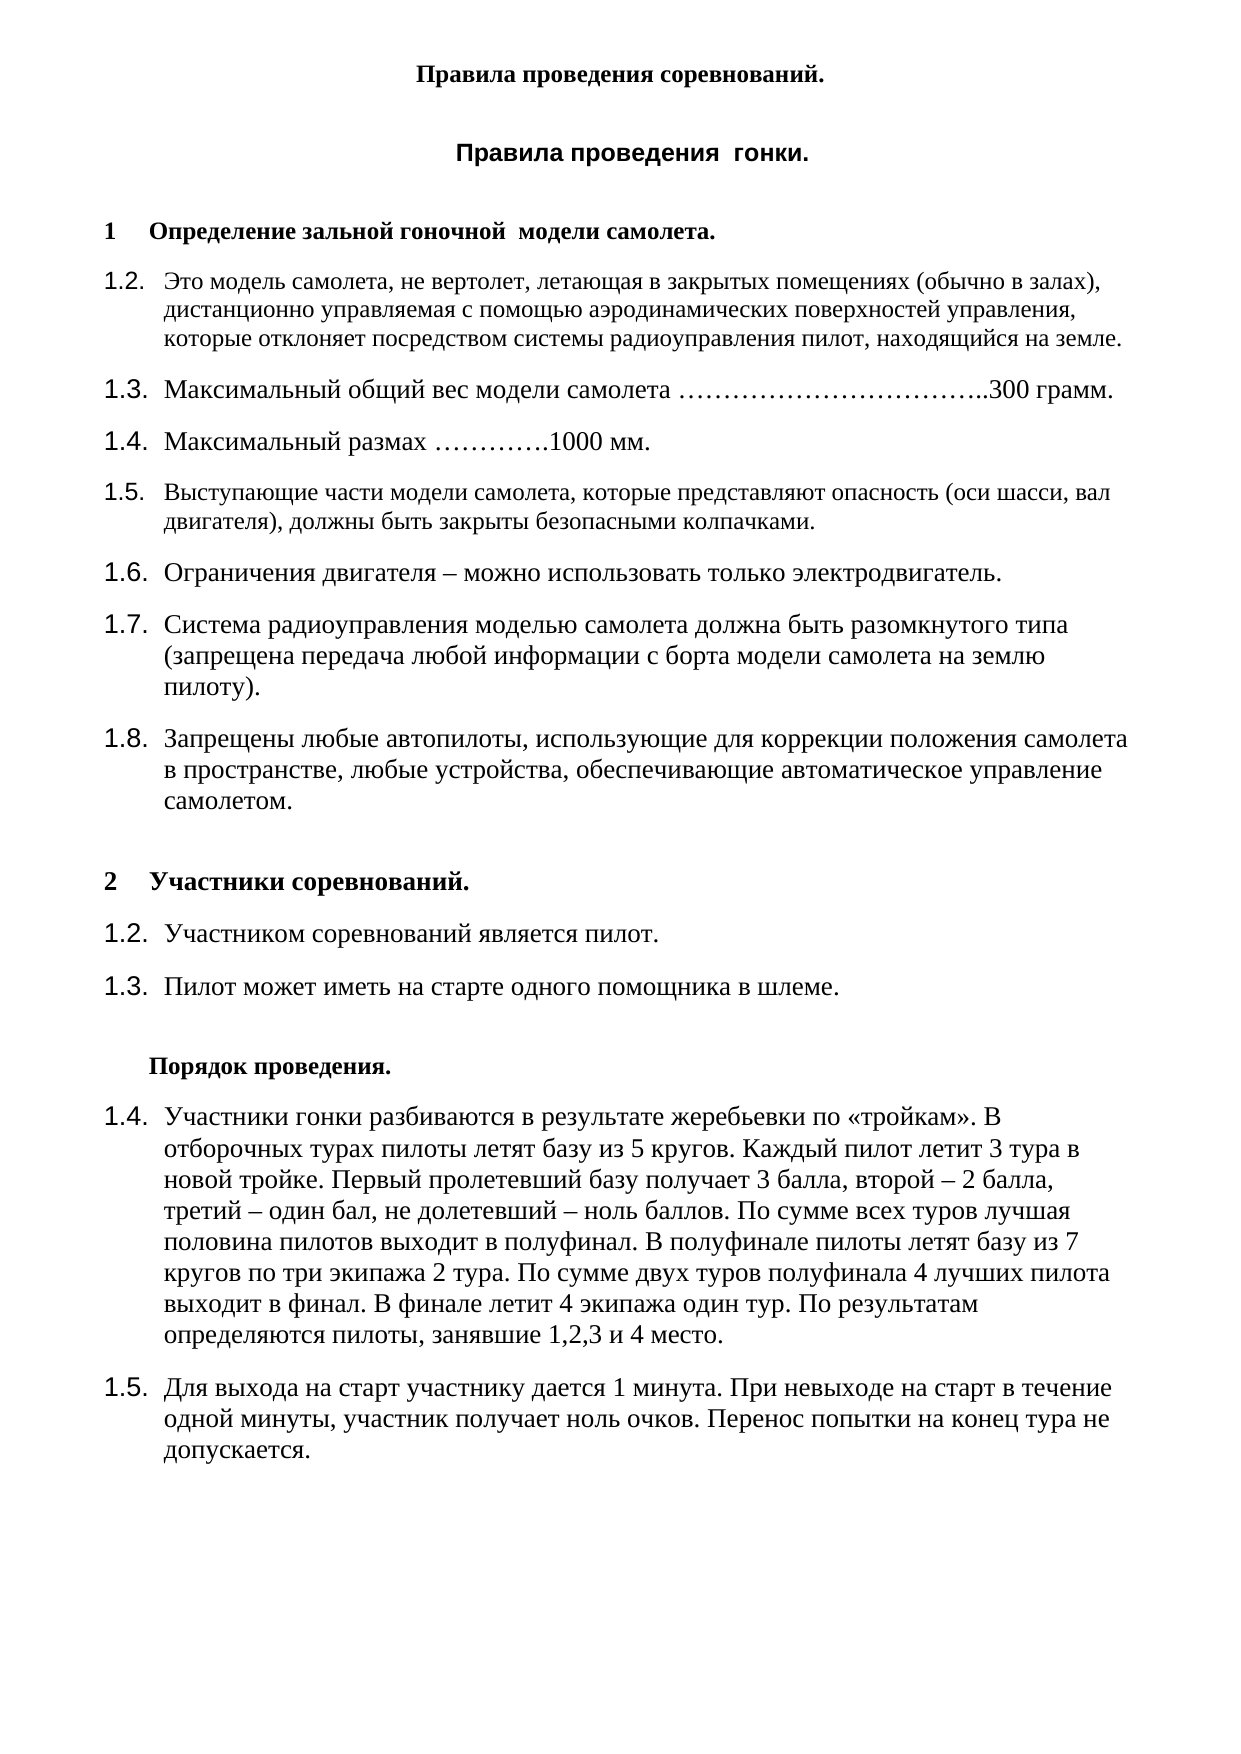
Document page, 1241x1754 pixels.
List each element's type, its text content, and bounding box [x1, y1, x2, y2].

subtitle Максимальный общий вес модели самолета ……………………………..300 грамм. [103, 373, 1137, 404]
subtitle Участником соревнований является пилот. [103, 917, 1137, 949]
subtitle Пилот может иметь на старте одного помощника в шлеме. [103, 969, 1137, 1001]
subtitle Участники соревнований. [103, 866, 1137, 897]
subtitle Выступающие части модели самолета, которые представляют опасность (оси шасси, вал двигателя), должны быть закрыты безопасными колпачками. [103, 477, 1137, 535]
subtitle Это модель самолета, не вертолет, летающая в закрытых помещениях (обычно в залах), дистанционно управляемая с помощью аэродинамических поверхностей управления, которые отклоняет посредством системы радиоуправления пилот, находящийся на земле. [103, 266, 1137, 352]
subtitle Запрещены любые автопилоты, использующие для коррекции положения самолета в пространстве, любые устройства, обеспечивающие автоматическое управление самолетом. [103, 722, 1137, 816]
text Правила проведения гонки. [128, 142, 1137, 166]
subtitle Определение зальной гоночной модели самолета. [103, 216, 1137, 245]
subtitle Порядок проведения. [148, 1051, 1137, 1079]
subtitle Для выхода на старт участнику дается 1 минута. При невыходе на старт в течение одной минуты, участник получает ноль очков. Перенос попытки на конец тура не допускается. [103, 1371, 1137, 1464]
subtitle Участники гонки разбиваются в результате жеребьевки по «тройкам». В отборочных турах пилоты летят базу из 5 кругов. Каждый пилот летит 3 тура в новой тройке. Первый пролетевший базу получает 3 балла, второй – 2 балла, третий – один бал, не долетевший – ноль баллов. По сумме всех туров лучшая половина пилотов выходит в полуфинал. В полуфинале пилоты летят базу из 7 кругов по три экипажа 2 тура. По сумме двух туров полуфинала 4 лучших пилота выходит в финал. В финале летит 4 экипажа один тур. По результатам определяются пилоты, занявшие 1,2,3 и 4 место. [103, 1100, 1137, 1350]
subtitle Максимальный размах ………….1000 мм. [103, 425, 1137, 456]
subtitle Ограничения двигателя – можно использовать только электродвигатель. [103, 556, 1137, 587]
text Правила проведения соревнований. [103, 59, 1137, 88]
subtitle Система радиоуправления моделью самолета должна быть разомкнутого типа (запрещена передача любой информации с борта модели самолета на землю пилоту). [103, 608, 1137, 701]
